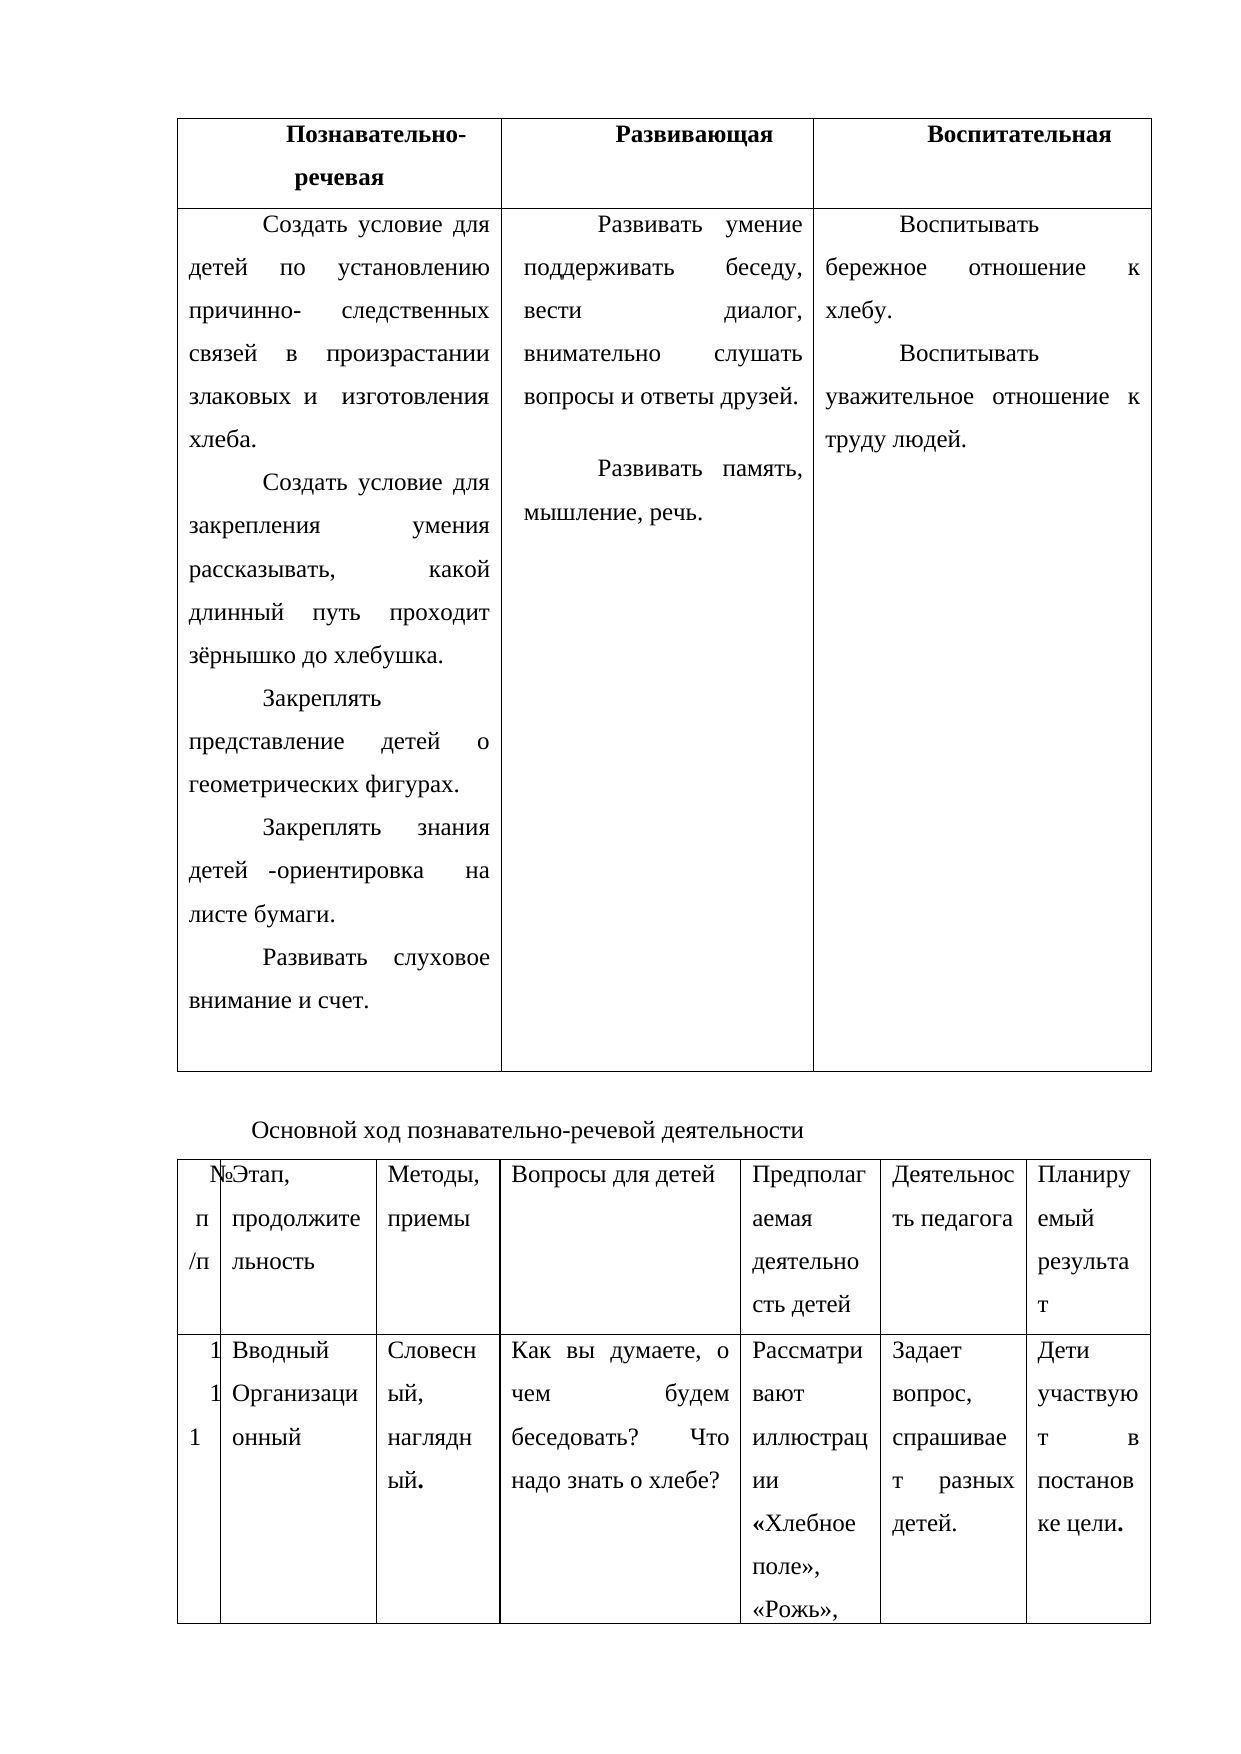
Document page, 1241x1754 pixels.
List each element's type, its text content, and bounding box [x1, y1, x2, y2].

table_cell 1 11 [178, 1335, 220, 1623]
table_cell Создать условие для детей по установлению причинно- следственных связей в произрастании злаковых и изготовления хлеба. Создать условие для закрепления умения рассказывать, какой длинный путь проходит зёрнышко до хлебушка. Закреплять представление детей о геометрических фигурах. Закреплять знания детей -ориентировка на листе бумаги. Развивать слуховое внимание и счет. [178, 209, 501, 1071]
table_header Деятельность педагога [881, 1160, 1026, 1334]
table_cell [1027, 1335, 1150, 1623]
table_header Вопросы для детей [501, 1160, 740, 1334]
table_header Планируемый результат [1027, 1160, 1150, 1334]
table_cell Познавательно-речевая [178, 119, 501, 208]
table_cell Воспитательная [814, 119, 1151, 208]
table_header Методы, приемы [377, 1160, 499, 1334]
table_header № п/п [178, 1160, 220, 1334]
table_cell Развивающая [502, 119, 813, 208]
table_cell Развивать умение поддерживать беседу, вести диалог, внимательно слушать вопросы и ответы друзей. Развивать память, мышление, речь. [502, 209, 813, 1071]
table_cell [741, 1335, 880, 1623]
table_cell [501, 1335, 740, 1623]
text Основной ход познавательно-речевой деятельности [177, 1115, 1152, 1144]
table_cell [881, 1335, 1026, 1623]
table_header Этап, продолжительность [221, 1160, 376, 1334]
table_cell Воспитывать бережное отношение к хлебу. Воспитывать уважительное отношение к труду людей. [814, 209, 1151, 1071]
table_header Предполагаемая деятельность детей [741, 1160, 880, 1334]
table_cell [377, 1335, 499, 1623]
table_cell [221, 1335, 376, 1623]
